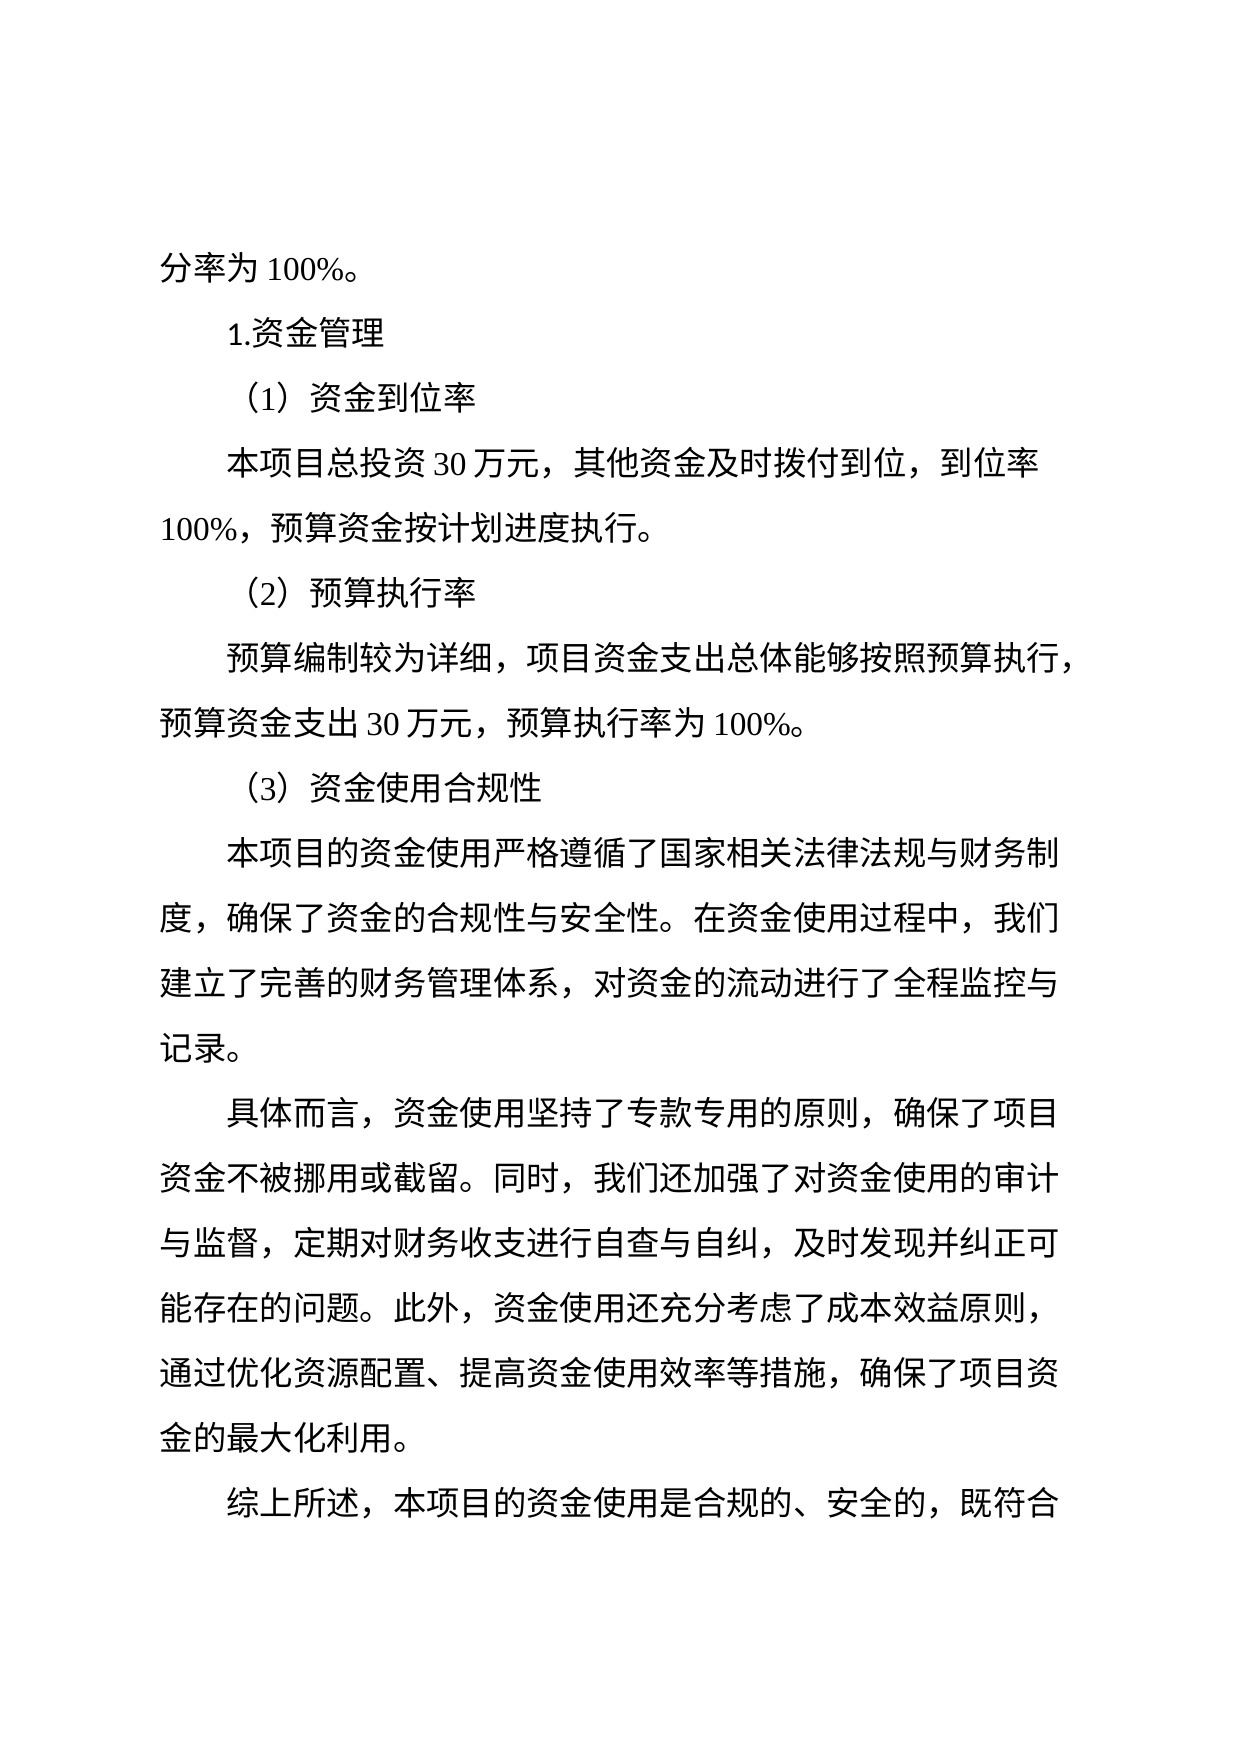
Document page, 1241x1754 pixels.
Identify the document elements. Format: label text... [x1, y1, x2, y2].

text 本项目的资金使用严格遵循了国家相关法律法规与财务制度，确保了资金的合规性与安全性。在资金使用过程中，我们建立了完善的财务管理体系，对资金的流动进行了全程监控与记录。 [159, 818, 1081, 1078]
text （3）资金使用合规性 [159, 753, 1081, 818]
text 具体而言，资金使用坚持了专款专用的原则，确保了项目资金不被挪用或截留。同时，我们还加强了对资金使用的审计与监督，定期对财务收支进行自查与自纠，及时发现并纠正可能存在的问题。此外，资金使用还充分考虑了成本效益原则，通过优化资源配置、提高资金使用效率等措施，确保了项目资金的最大化利用。 [159, 1078, 1081, 1468]
text 本项目总投资30万元，其他资金及时拨付到位，到位率100%，预算资金按计划进度执行。 [159, 428, 1081, 558]
text （1）资金到位率 [159, 363, 1081, 428]
text 1.资金管理 [159, 298, 1081, 363]
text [159, 233, 1081, 298]
text 预算编制较为详细，项目资金支出总体能够按照预算执行，预算资金支出30万元，预算执行率为100%。 [159, 623, 1081, 753]
text （2）预算执行率 [159, 558, 1081, 623]
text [159, 1468, 1081, 1533]
